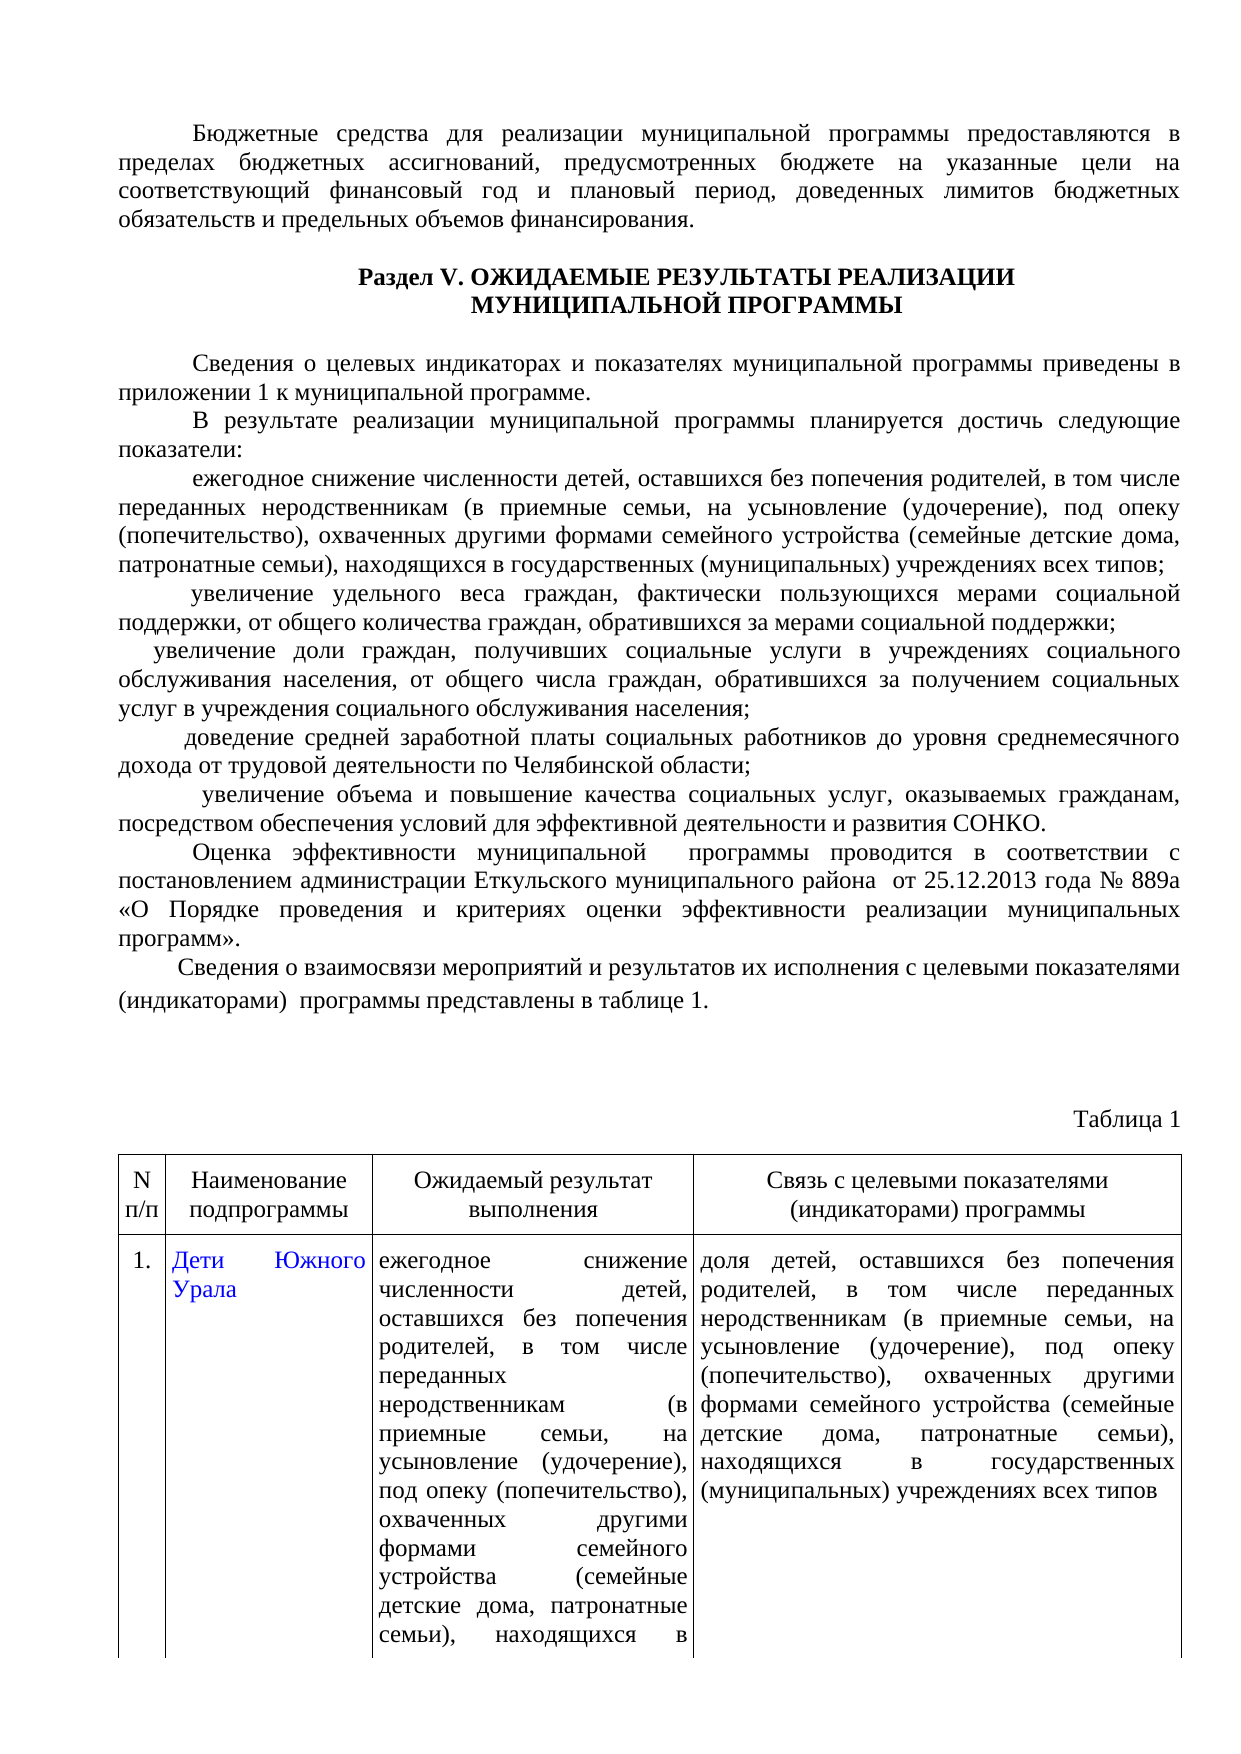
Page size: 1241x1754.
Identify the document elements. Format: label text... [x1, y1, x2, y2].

text Сведения о взаимосвязи мероприятий и результатов их исполнения с целевыми показателями (индикаторами) программы представлены в таблице 1. [118, 952, 1181, 1014]
title МУНИЦИПАЛЬНОЙ ПРОГРАММЫ [118, 291, 1181, 319]
table_header Связь с целевыми показателями (индикаторами) программы [694, 1155, 1181, 1233]
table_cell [694, 1235, 1181, 1658]
table_header Ожидаемый результат выполнения [373, 1155, 693, 1233]
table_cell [373, 1235, 693, 1658]
table_header N п/п [119, 1155, 165, 1233]
table_cell 1. [119, 1235, 165, 1658]
text увеличение объема и повышение качества социальных услуг, оказываемых гражданам, посредством обеспечения условий для эффективной деятельности и развития СОНКО. [118, 779, 1181, 837]
table_header Наименование подпрограммы [166, 1155, 372, 1233]
text увеличение удельного веса граждан, фактически пользующихся мерами социальной поддержки, от общего количества граждан, обратившихся за мерами социальной поддержки; [118, 578, 1181, 636]
text Сведения о целевых индикаторах и показателях муниципальной программы приведены в приложении 1 к муниципальной программе. [118, 348, 1181, 406]
text Бюджетные средства для реализации муниципальной программы предоставляются в пределах бюджетных ассигнований, предусмотренных бюджете на указанные цели на соответствующий финансовый год и плановый период, доведенных лимитов бюджетных обязательств и предельных объемов финансирования. [118, 118, 1181, 233]
title Раздел V. ОЖИДАЕМЫЕ РЕЗУЛЬТАТЫ РЕАЛИЗАЦИИ [118, 262, 1181, 291]
text увеличение доли граждан, получивших социальные услуги в учреждениях социального обслуживания населения, от общего числа граждан, обратившихся за получением социальных услуг в учреждения социального обслуживания населения; [118, 636, 1181, 722]
text доведение средней заработной платы социальных работников до уровня среднемесячного дохода от трудовой деятельности по Челябинской области; [118, 722, 1181, 779]
text Оценка эффективности муниципальной программы проводится в соответствии с постановлением администрации Еткульского муниципального района от 25.12.2013 года № 889а «О Порядке проведения и критериях оценки эффективности реализации муниципальных программ». [118, 837, 1181, 952]
text ежегодное снижение численности детей, оставшихся без попечения родителей, в том числе переданных неродственникам (в приемные семьи, на усыновление (удочерение), под опеку (попечительство), охваченных другими формами семейного устройства (семейные детские дома, патронатные семьи), находящихся в государственных (муниципальных) учреждениях всех типов; [118, 463, 1181, 578]
table_cell Дети Южного Урала [166, 1235, 372, 1658]
text Таблица 1 [118, 1104, 1181, 1133]
text В результате реализации муниципальной программы планируется достичь следующие показатели: [118, 406, 1181, 463]
